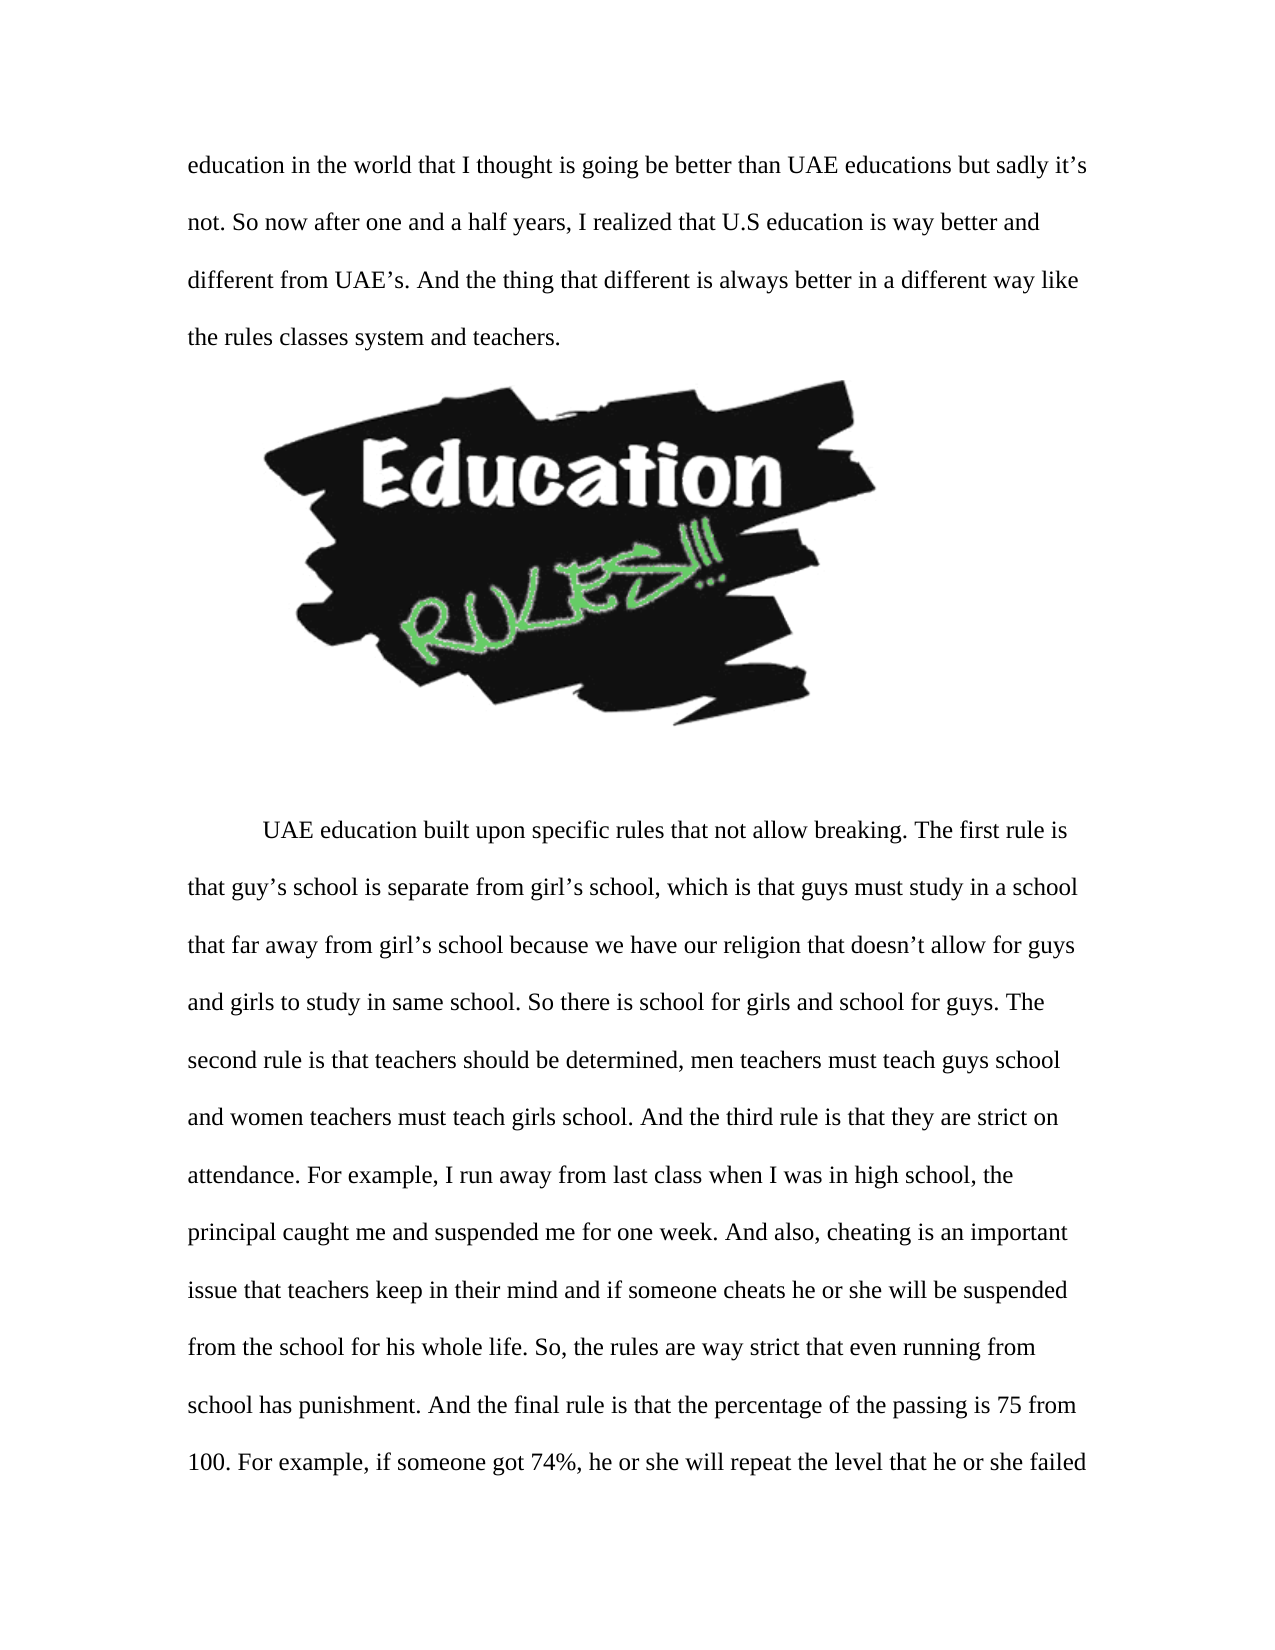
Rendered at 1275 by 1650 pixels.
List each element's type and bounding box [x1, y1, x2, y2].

text [187, 150, 1087, 351]
picture [262, 380, 880, 729]
text [187, 815, 1087, 1476]
